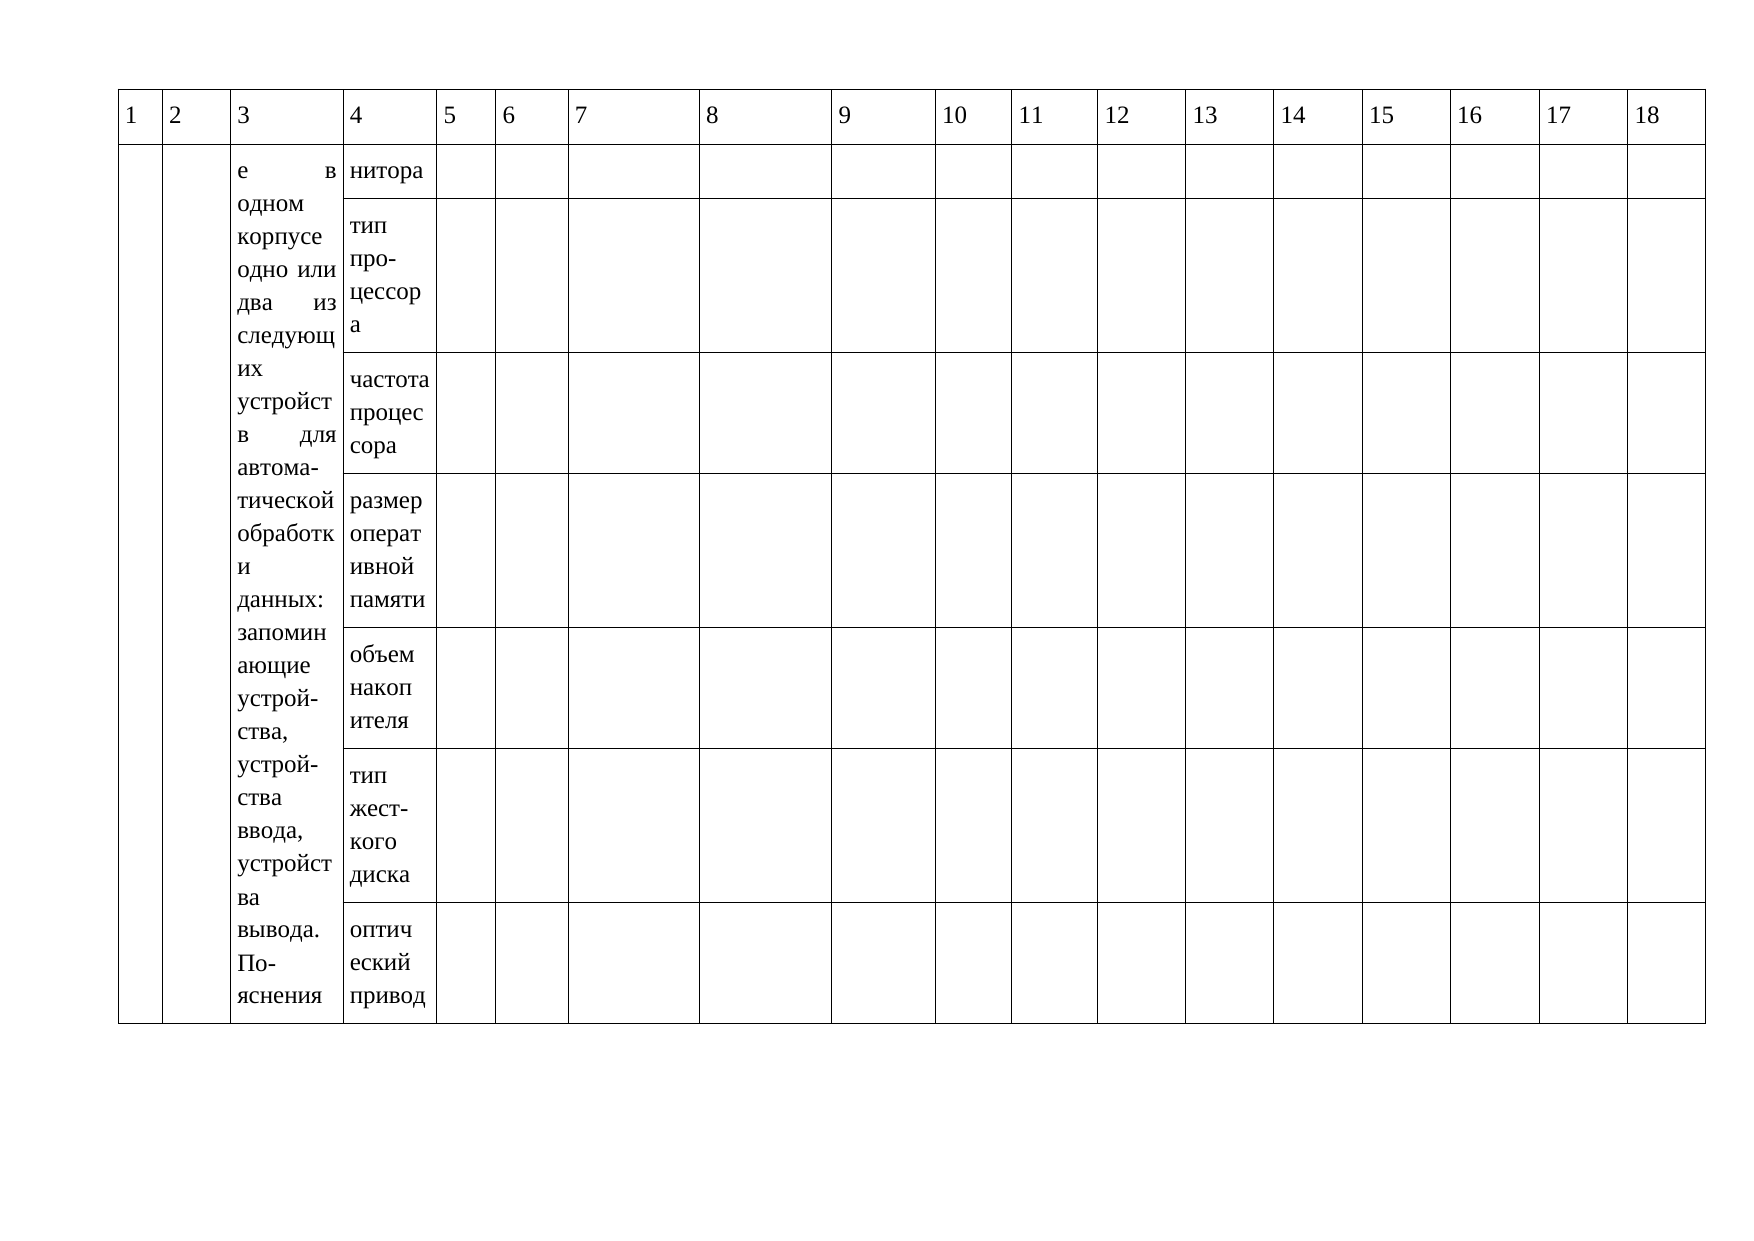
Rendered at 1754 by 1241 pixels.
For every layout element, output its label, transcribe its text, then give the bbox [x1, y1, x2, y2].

table_cell [1363, 353, 1450, 473]
table_header 17 [1540, 90, 1627, 143]
table_header 5 [437, 90, 495, 143]
table_cell [496, 628, 568, 748]
table_cell [1540, 903, 1627, 1023]
table_header 7 [569, 90, 699, 143]
table_header 2 [163, 90, 230, 143]
table_cell [496, 353, 568, 473]
table_cell [1186, 628, 1273, 748]
table_cell [1451, 199, 1539, 352]
table_cell [437, 628, 495, 748]
table_cell [700, 199, 831, 352]
table_cell [936, 353, 1011, 473]
table_cell [437, 199, 495, 352]
table_cell [1098, 628, 1185, 748]
table_cell тип жесткого диска [344, 749, 436, 902]
table_cell [1274, 145, 1362, 198]
table_header 6 [496, 90, 568, 143]
table_cell [1098, 353, 1185, 473]
table_header 12 [1098, 90, 1185, 143]
table_header 1 [119, 90, 162, 143]
table_cell [437, 903, 495, 1023]
table_cell [1274, 903, 1362, 1023]
table_header 9 [832, 90, 935, 143]
table_cell [1012, 474, 1097, 627]
table_cell [832, 353, 935, 473]
table_cell [936, 749, 1011, 902]
table_cell [700, 628, 831, 748]
table_header 3 [231, 90, 343, 143]
table_cell [1098, 749, 1185, 902]
table_cell [1451, 474, 1539, 627]
table_cell [437, 353, 495, 473]
table_cell [1012, 353, 1097, 473]
table_cell [1012, 199, 1097, 352]
table_cell [936, 145, 1011, 198]
table_cell [437, 474, 495, 627]
table_cell [1274, 628, 1362, 748]
table_cell [569, 749, 699, 902]
table_cell [1363, 903, 1450, 1023]
table_cell [1012, 628, 1097, 748]
table_cell [832, 145, 935, 198]
table_cell [1274, 199, 1362, 352]
table_cell [700, 145, 831, 198]
table_cell [1363, 749, 1450, 902]
table_cell [936, 903, 1011, 1023]
table_cell [1540, 199, 1627, 352]
table_cell [1274, 749, 1362, 902]
table_cell [1186, 145, 1273, 198]
table_cell [1628, 145, 1705, 198]
table_cell [1186, 474, 1273, 627]
table_cell [936, 628, 1011, 748]
table_cell [569, 353, 699, 473]
table_cell [1363, 199, 1450, 352]
table_cell [1098, 474, 1185, 627]
table_cell [1012, 749, 1097, 902]
table_header 15 [1363, 90, 1450, 143]
table_cell [569, 145, 699, 198]
table_cell [1274, 474, 1362, 627]
table_cell [1628, 903, 1705, 1023]
table_cell [1363, 474, 1450, 627]
table_cell [1628, 353, 1705, 473]
table_cell [1451, 353, 1539, 473]
table_cell [700, 353, 831, 473]
table_cell [832, 628, 935, 748]
table_cell [569, 199, 699, 352]
table_cell [496, 903, 568, 1023]
table_cell [1186, 353, 1273, 473]
table_header 14 [1274, 90, 1362, 143]
table_cell [832, 199, 935, 352]
table_cell тип процессора [344, 199, 436, 352]
table_cell [936, 474, 1011, 627]
table_cell [1540, 628, 1627, 748]
table_cell [1186, 749, 1273, 902]
table_cell [437, 145, 495, 198]
table_cell [496, 145, 568, 198]
table_header 11 [1012, 90, 1097, 143]
table_cell [1012, 903, 1097, 1023]
table_cell частота процессора [344, 353, 436, 473]
table_cell размер экрана/монитора [344, 145, 436, 198]
table_cell [437, 749, 495, 902]
table_header 8 [700, 90, 831, 143]
table_cell [700, 749, 831, 902]
table_cell [832, 474, 935, 627]
table_cell [496, 474, 568, 627]
table_header 16 [1451, 90, 1539, 143]
table_cell [1540, 749, 1627, 902]
table_cell [1186, 199, 1273, 352]
table_cell [1186, 903, 1273, 1023]
table_header 13 [1186, 90, 1273, 143]
table_cell [832, 903, 935, 1023]
table_cell [1628, 474, 1705, 627]
table_cell [496, 199, 568, 352]
table_cell [569, 628, 699, 748]
table_cell [1540, 353, 1627, 473]
table_cell [1451, 749, 1539, 902]
table_cell размер оперативной памяти [344, 474, 436, 627]
table_cell объем накопителя [344, 628, 436, 748]
table_cell [1012, 145, 1097, 198]
table_cell [700, 474, 831, 627]
table_cell [1098, 903, 1185, 1023]
table_cell [1274, 353, 1362, 473]
table_cell [1451, 628, 1539, 748]
table_cell [1098, 145, 1185, 198]
table_cell [700, 903, 831, 1023]
table_cell [569, 474, 699, 627]
table_cell [1451, 903, 1539, 1023]
table_cell [1363, 628, 1450, 748]
table_cell [1540, 145, 1627, 198]
table_cell [1451, 145, 1539, 198]
table_header 18 [1628, 90, 1705, 143]
table_cell [1628, 199, 1705, 352]
table_header 4 [344, 90, 436, 143]
table_cell [1098, 199, 1185, 352]
table_header 10 [936, 90, 1011, 143]
table_cell [1363, 145, 1450, 198]
table_cell [1540, 474, 1627, 627]
table_cell оптический привод [344, 903, 436, 1023]
table_cell [569, 903, 699, 1023]
table_cell [832, 749, 935, 902]
table_cell [1628, 749, 1705, 902]
table_cell [1628, 628, 1705, 748]
table_cell [936, 199, 1011, 352]
table_cell [496, 749, 568, 902]
